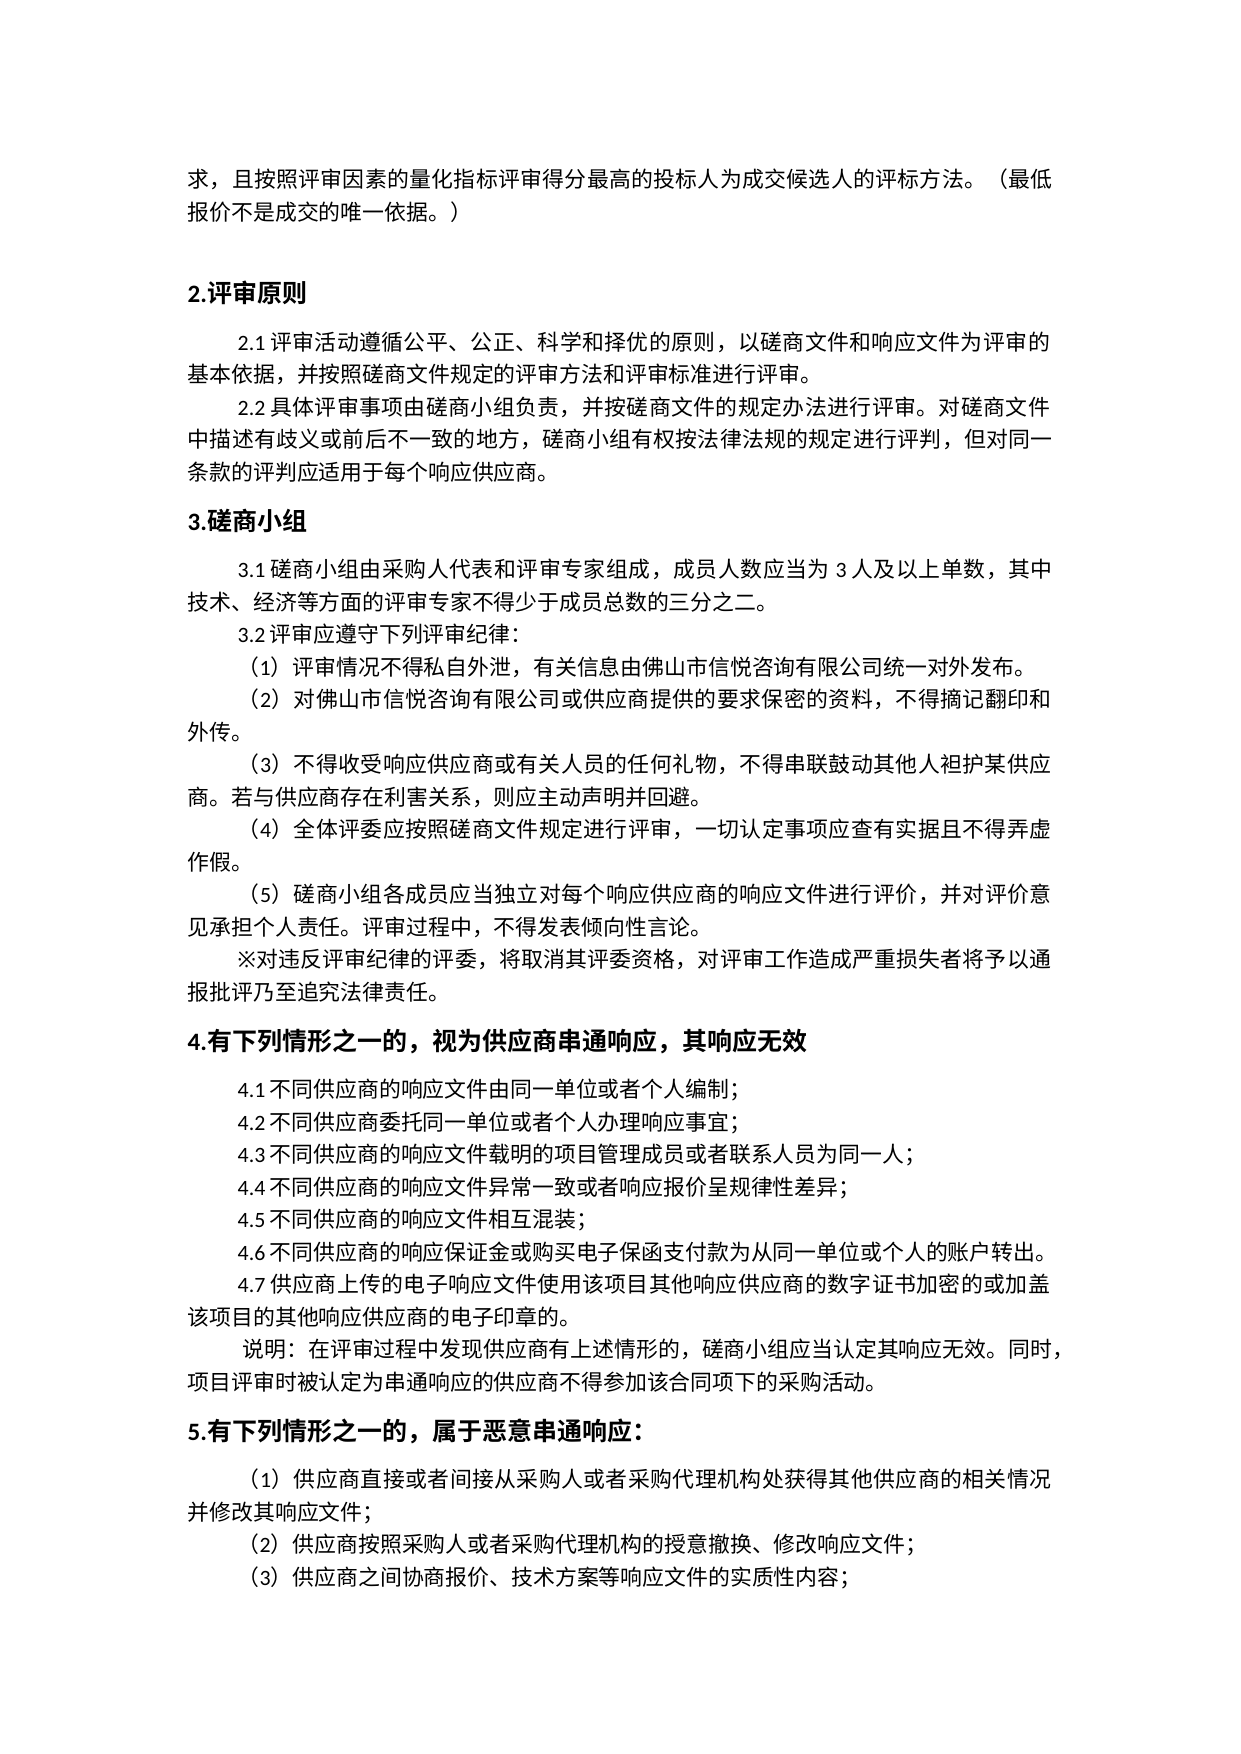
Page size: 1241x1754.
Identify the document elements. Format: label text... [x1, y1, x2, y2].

text 3.2评审应遵守下列评审纪律： [187, 617, 1053, 649]
text （1）供应商直接或者间接从采购人或者采购代理机构处获得其他供应商的相关情况并修改其响应文件； [187, 1462, 1053, 1527]
text 3.1磋商小组由采购人代表和评审专家组成，成员人数应当为3人及以上单数，其中技术、经济等方面的评审专家不得少于成员总数的三分之二。 [187, 552, 1053, 617]
text 4.6不同供应商的响应保证金或购买电子保函支付款为从同一单位或个人的账户转出。 [187, 1234, 1053, 1267]
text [187, 162, 1053, 227]
text 4.4不同供应商的响应文件异常一致或者响应报价呈规律性差异； [187, 1169, 1053, 1202]
text 5.有下列情形之一的，属于恶意串通响应： [187, 1397, 1053, 1462]
text （3）不得收受响应供应商或有关人员的任何礼物，不得串联鼓动其他人袒护某供应商。若与供应商存在利害关系，则应主动声明并回避。 [187, 747, 1053, 812]
text （1）评审情况不得私自外泄，有关信息由佛山市信悦咨询有限公司统一对外发布。 [187, 649, 1053, 682]
text 3.磋商小组 [187, 487, 1053, 552]
text 4.有下列情形之一的，视为供应商串通响应，其响应无效 [187, 1007, 1053, 1072]
text 4.7供应商上传的电子响应文件使用该项目其他响应供应商的数字证书加密的或加盖该项目的其他响应供应商的电子印章的。 [187, 1267, 1053, 1332]
text 2.评审原则 [187, 259, 1053, 324]
text 2.1评审活动遵循公平、公正、科学和择优的原则，以磋商文件和响应文件为评审的基本依据，并按照磋商文件规定的评审方法和评审标准进行评审。 [187, 324, 1053, 389]
text 4.2不同供应商委托同一单位或者个人办理响应事宜； [187, 1104, 1053, 1137]
text （3）供应商之间协商报价、技术方案等响应文件的实质性内容； [187, 1559, 1053, 1592]
text （4）全体评委应按照磋商文件规定进行评审，一切认定事项应查有实据且不得弄虚作假。 [187, 812, 1053, 877]
text （5）磋商小组各成员应当独立对每个响应供应商的响应文件进行评价，并对评价意见承担个人责任。评审过程中，不得发表倾向性言论。 [187, 877, 1053, 942]
text 4.3不同供应商的响应文件载明的项目管理成员或者联系人员为同一人； [187, 1137, 1053, 1169]
text 2.2具体评审事项由磋商小组负责，并按磋商文件的规定办法进行评审。对磋商文件中描述有歧义或前后不一致的地方，磋商小组有权按法律法规的规定进行评判，但对同一条款的评判应适用于每个响应供应商。 [187, 389, 1053, 487]
text 4.5不同供应商的响应文件相互混装； [187, 1202, 1053, 1234]
text （2）对佛山市信悦咨询有限公司或供应商提供的要求保密的资料，不得摘记翻印和外传。 [187, 682, 1053, 747]
text 4.1不同供应商的响应文件由同一单位或者个人编制； [187, 1072, 1053, 1104]
text 说明：在评审过程中发现供应商有上述情形的，磋商小组应当认定其响应无效。同时，项目评审时被认定为串通响应的供应商不得参加该合同项下的采购活动。 [187, 1332, 1053, 1397]
text ※对违反评审纪律的评委，将取消其评委资格，对评审工作造成严重损失者将予以通报批评乃至追究法律责任。 [187, 942, 1053, 1007]
text （2）供应商按照采购人或者采购代理机构的授意撤换、修改响应文件； [187, 1527, 1053, 1559]
